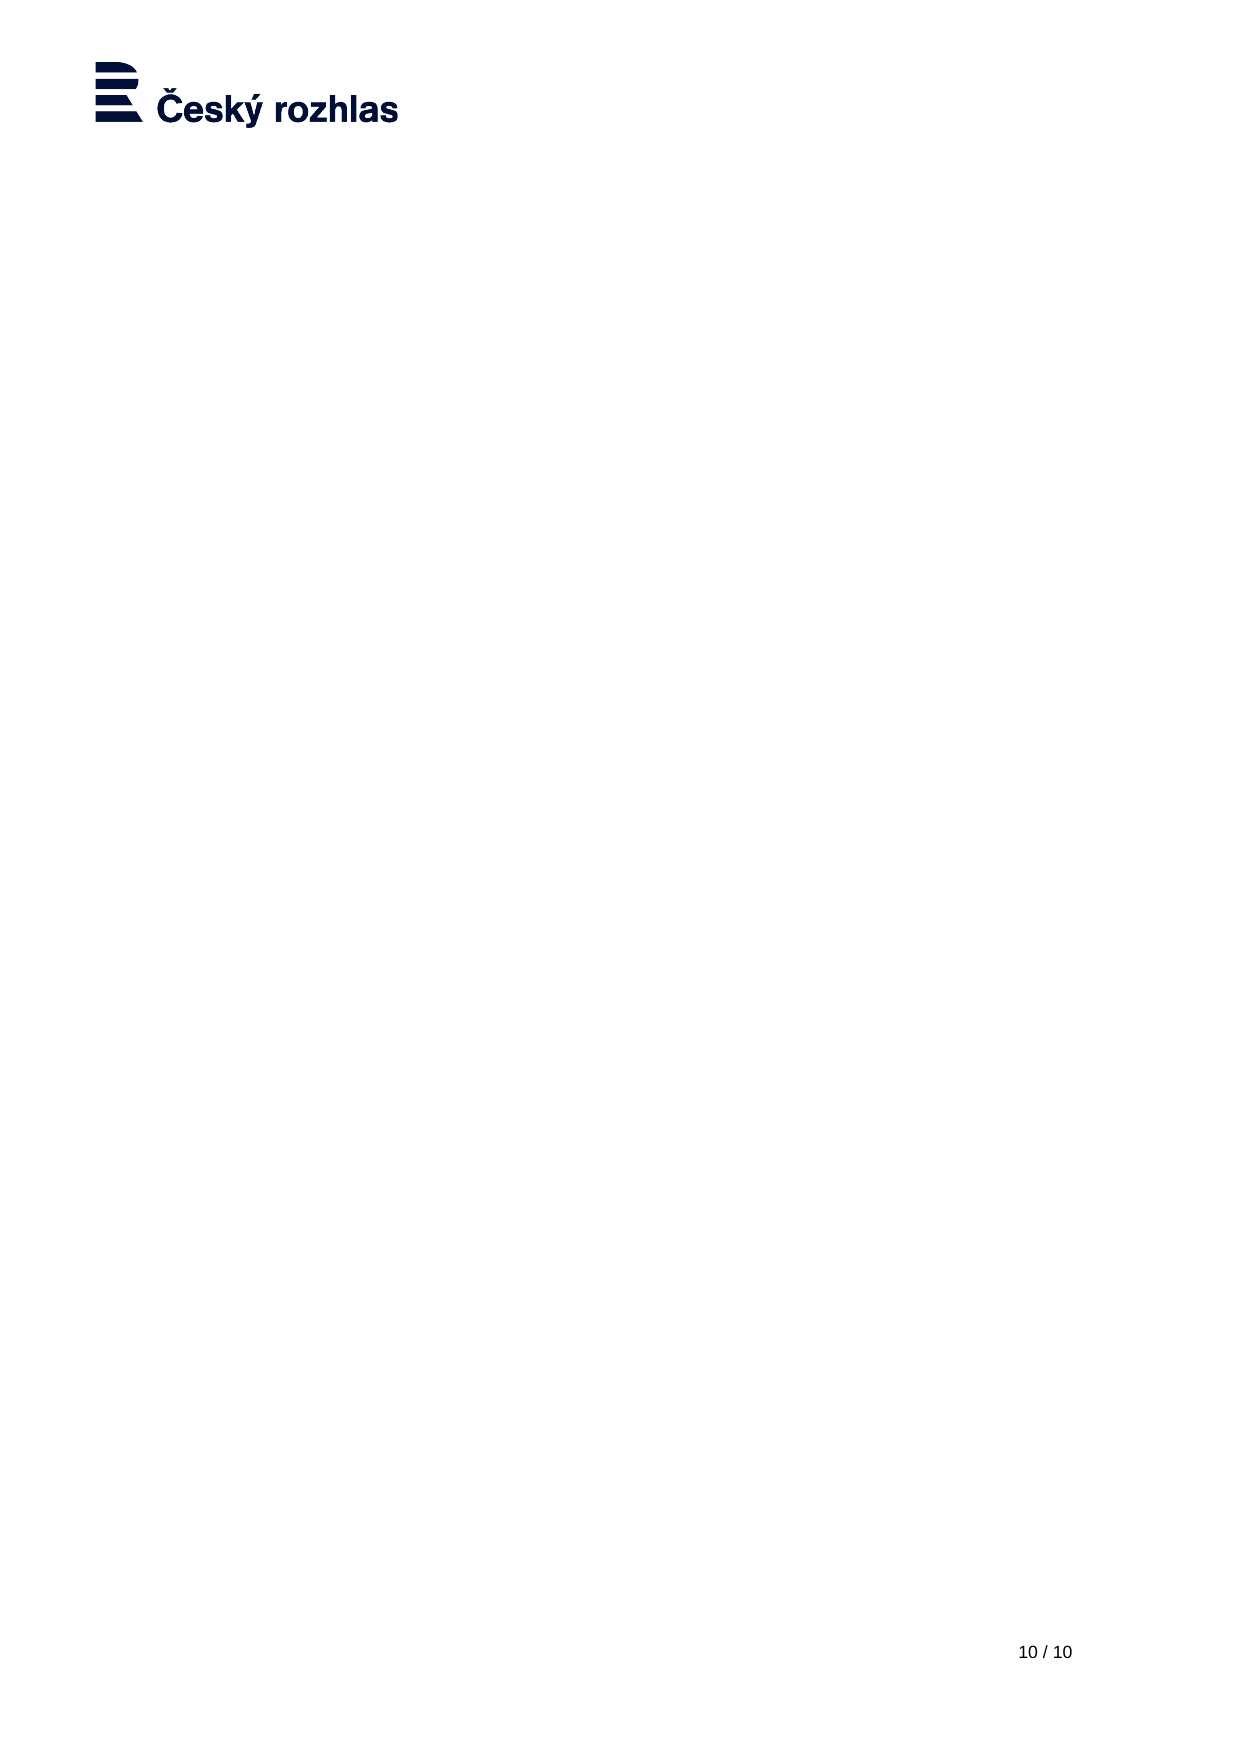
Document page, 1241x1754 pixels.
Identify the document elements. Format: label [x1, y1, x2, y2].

picture [95, 62, 398, 128]
